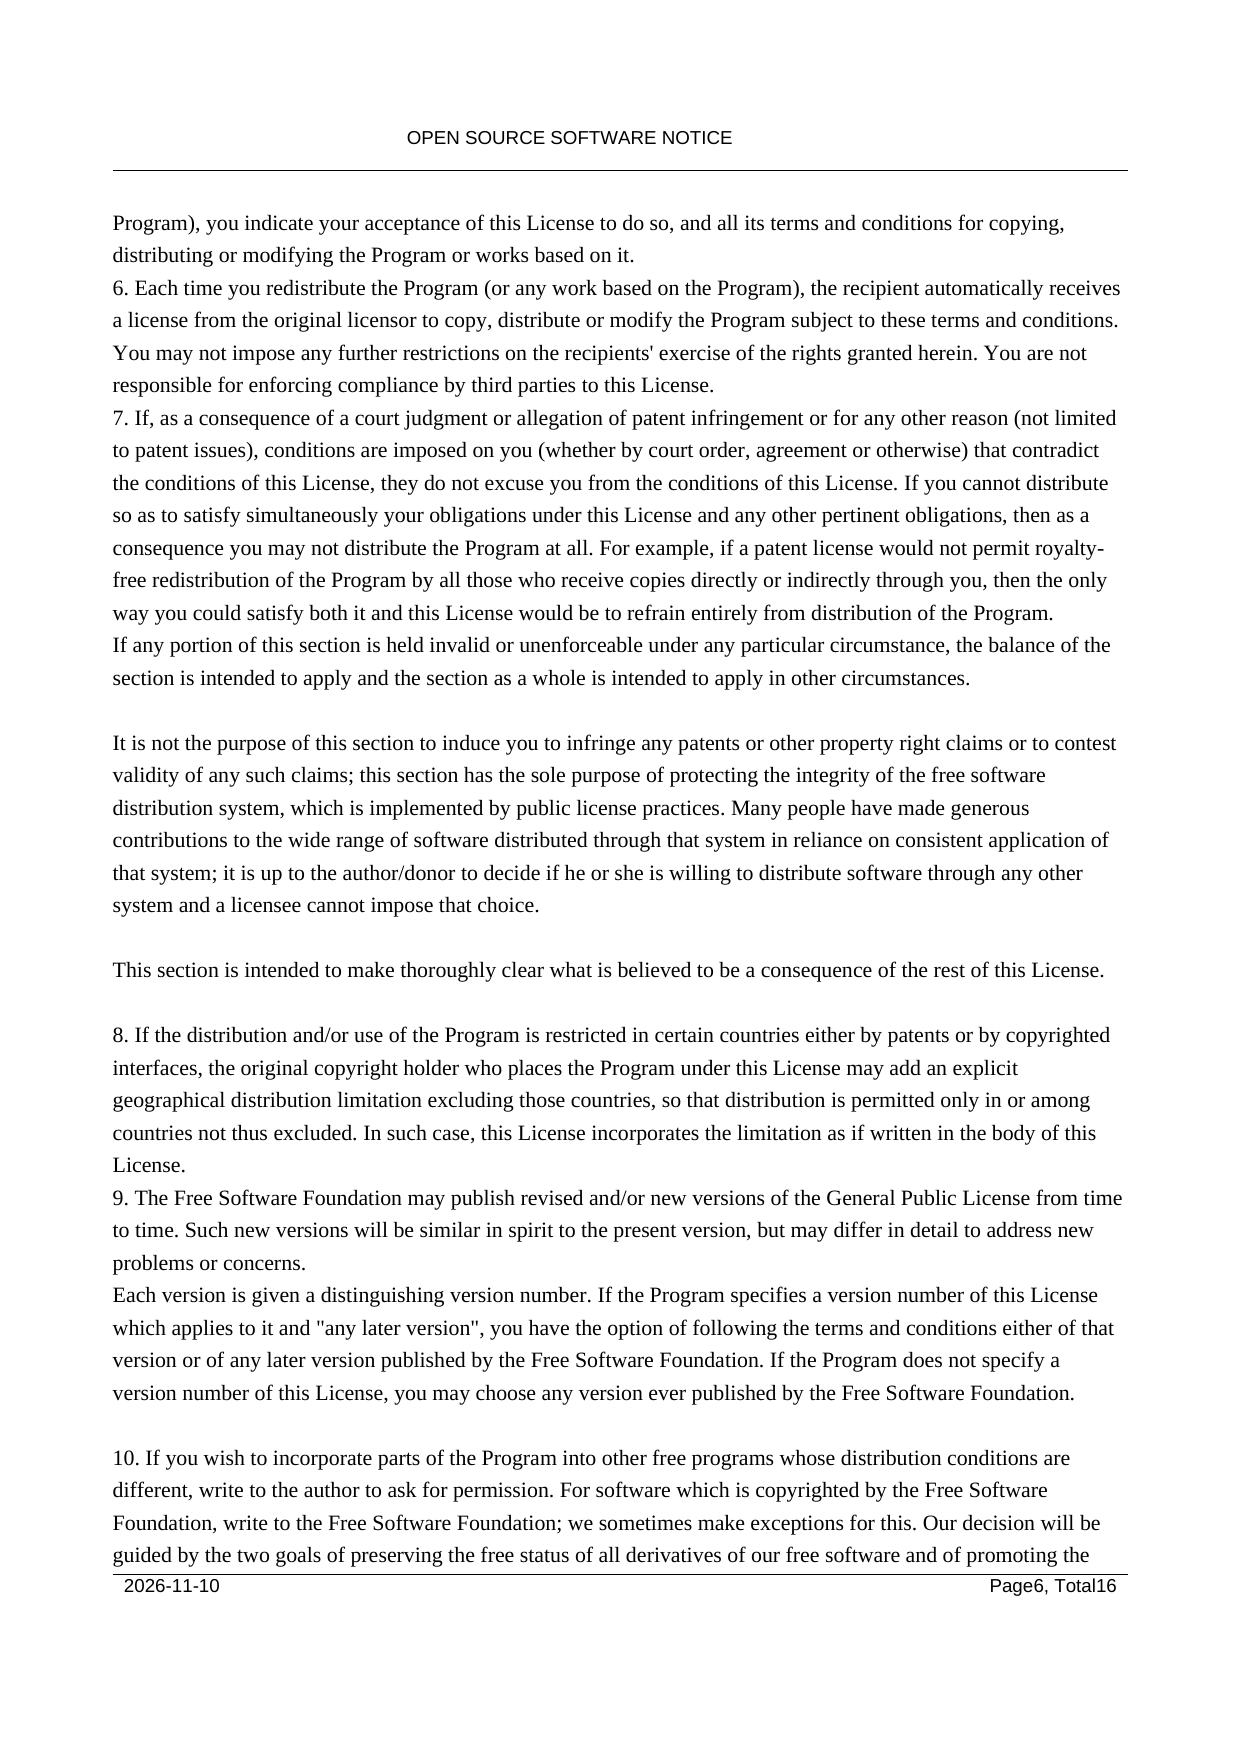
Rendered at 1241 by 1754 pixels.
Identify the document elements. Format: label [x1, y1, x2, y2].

text [112, 206, 1128, 1571]
